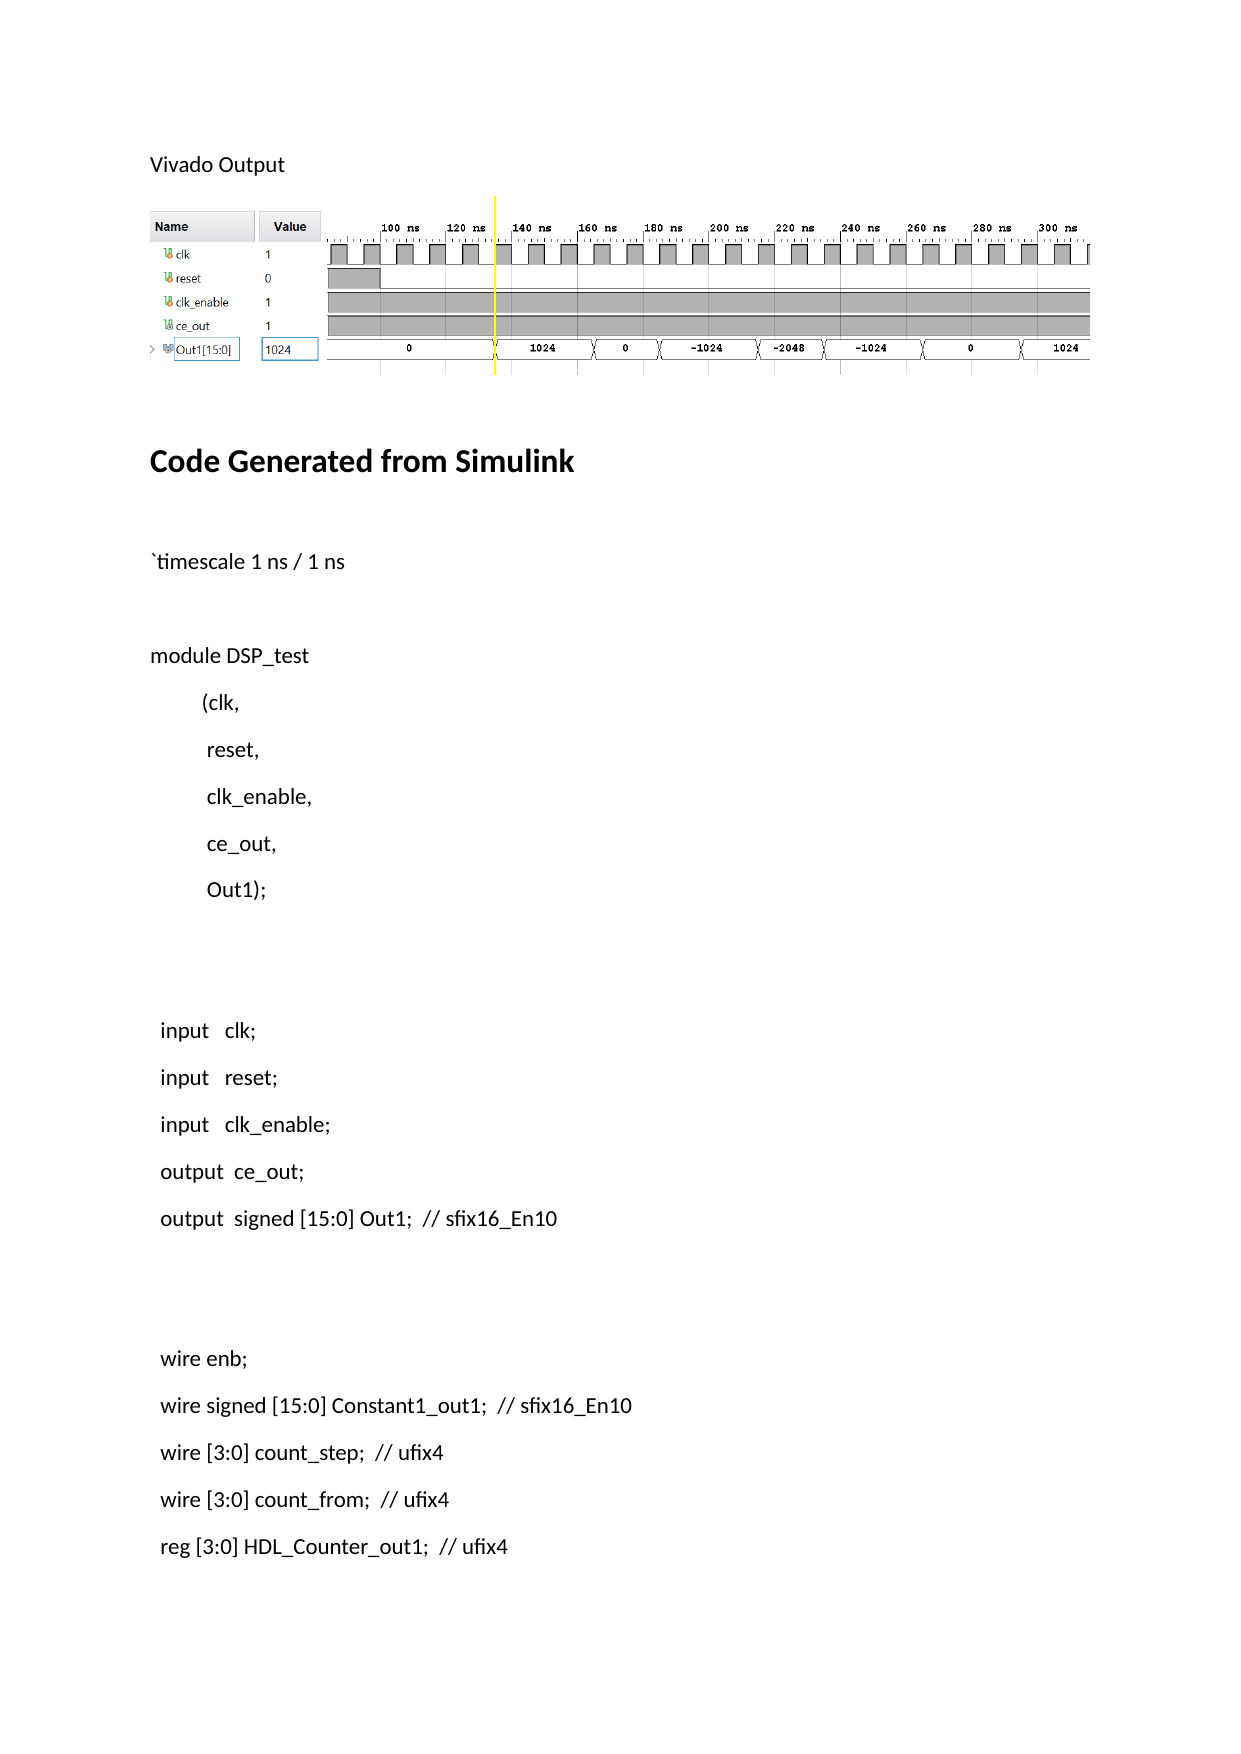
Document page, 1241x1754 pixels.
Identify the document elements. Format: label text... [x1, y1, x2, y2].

text wire signed [15:0] Constant1_out1; // sfix16_En10 [150, 1391, 1090, 1419]
text Code Generated from Simulink [150, 440, 1090, 481]
text reg [3:0] HDL_Counter_out1; // ufix4 [150, 1532, 1090, 1560]
text `timescale 1 ns / 1 ns [150, 547, 1090, 576]
text Vivado Output [150, 150, 1090, 178]
text clk_enable, [150, 782, 1090, 810]
text ce_out, [150, 829, 1090, 857]
text output ce_out; [150, 1157, 1090, 1185]
picture [150, 196, 1091, 375]
text input clk_enable; [150, 1110, 1090, 1138]
text wire [3:0] count_from; // ufix4 [150, 1485, 1090, 1513]
text (clk, [150, 688, 1090, 716]
text wire enb; [150, 1344, 1090, 1372]
text input clk; [150, 1016, 1090, 1044]
text module DSP_test [150, 641, 1090, 669]
text wire [3:0] count_step; // ufix4 [150, 1438, 1090, 1466]
text output signed [15:0] Out1; // sfix16_En10 [150, 1204, 1090, 1232]
text input reset; [150, 1063, 1090, 1091]
text reset, [150, 735, 1090, 763]
text Out1); [150, 876, 1090, 904]
